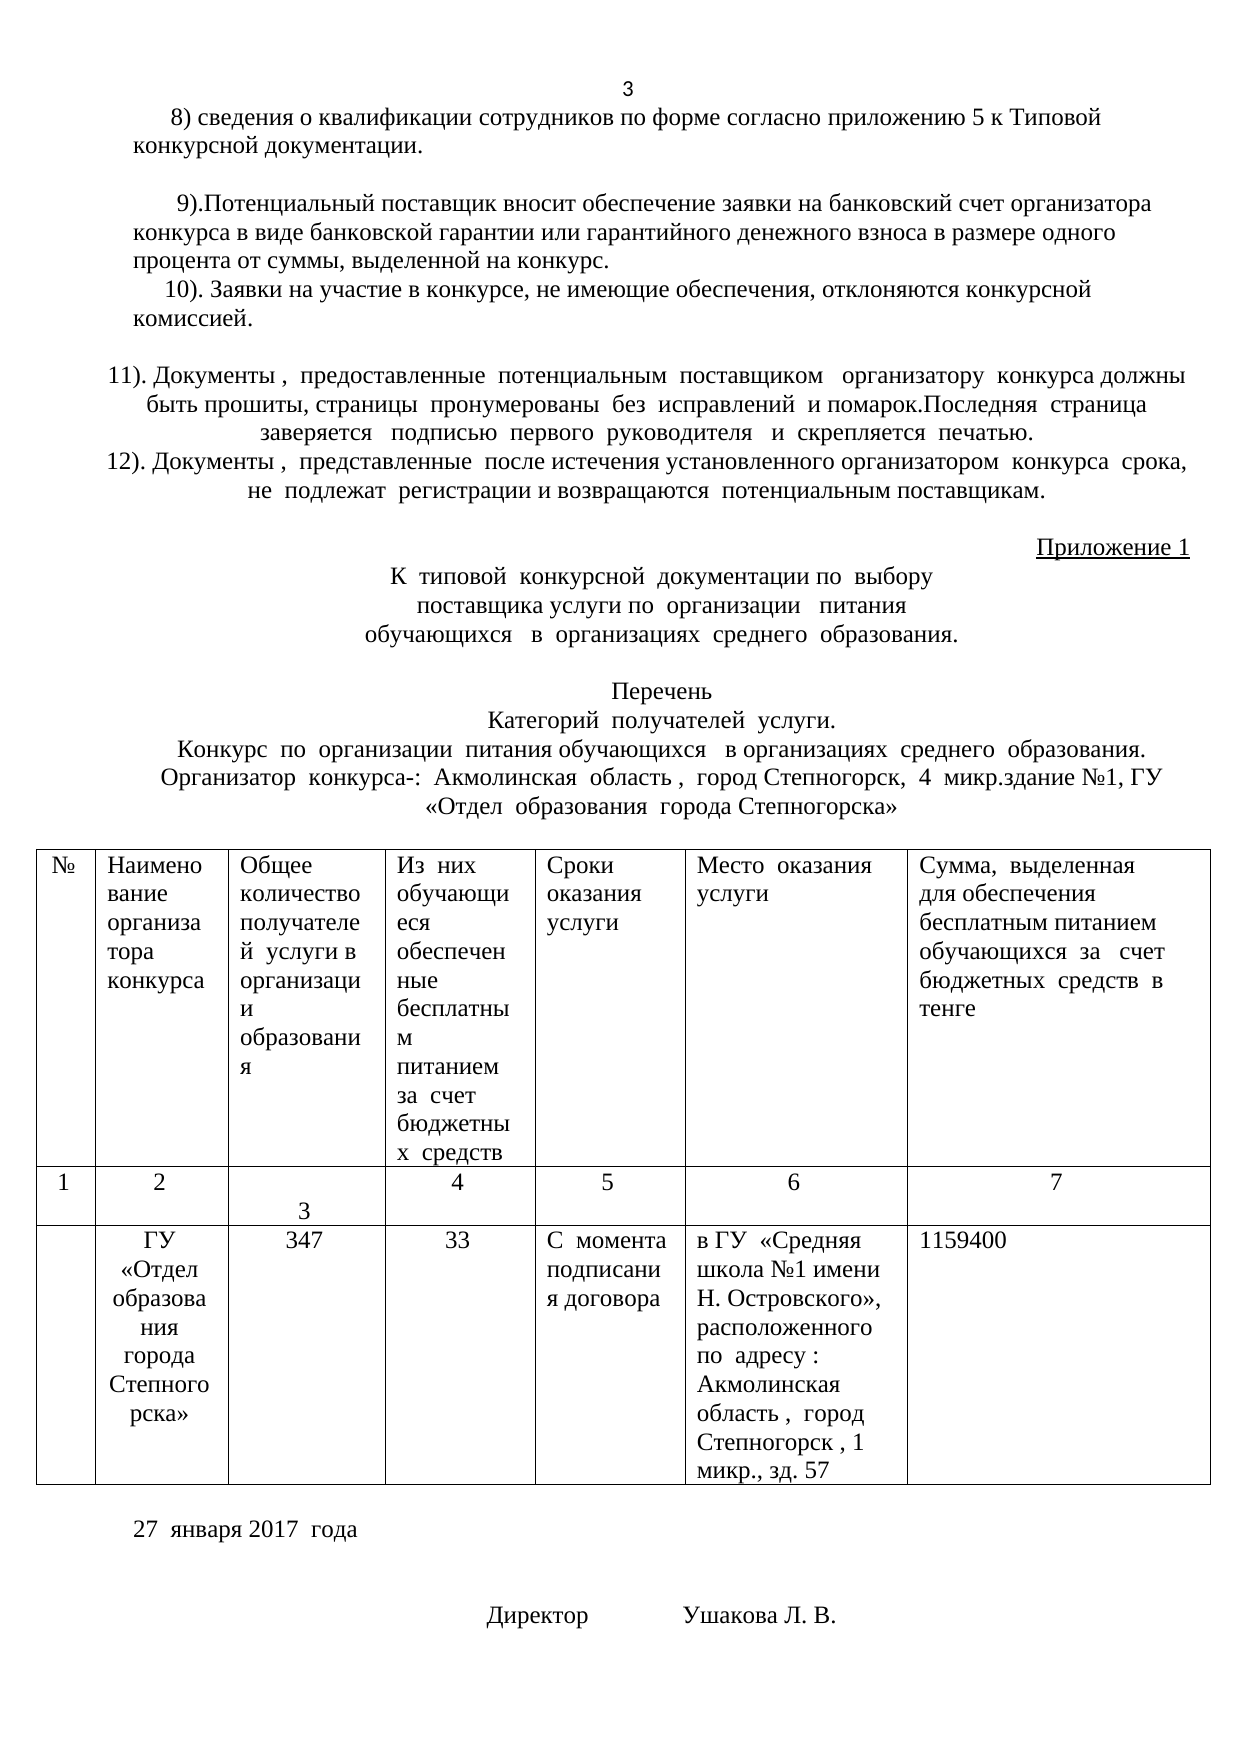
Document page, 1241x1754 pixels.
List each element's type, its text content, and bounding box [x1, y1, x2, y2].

list Приложение 1 [133, 532, 1190, 561]
list Категорий получателей услуги. [133, 705, 1190, 734]
table_header № [37, 850, 95, 1166]
list Перечень [133, 676, 1190, 705]
table_header Из них обучающиеся обеспеченные бесплатным питанием за счет бюджетных средств [386, 850, 535, 1166]
table_header Сумма, выделенная для обеспечения бесплатным питанием обучающихся за счет бюджетных средств в тенге [908, 850, 1210, 1166]
text 12). Документы , представленные после истечения установленного организатором конкурса срока, не подлежат регистрации и возвращаются потенциальным поставщикам. [103, 446, 1190, 504]
table_cell С момента подписания договора [536, 1226, 685, 1484]
table_cell 6 [686, 1167, 907, 1224]
list Директор Ушакова Л. В. [133, 1600, 1190, 1629]
table_cell 33 [386, 1226, 535, 1484]
list Конкурс по организации питания обучающихся в организациях среднего образования. [133, 734, 1190, 762]
table_cell 5 [536, 1167, 685, 1224]
list обучающихся в организациях среднего образования. [133, 619, 1190, 647]
table_cell 7 [908, 1167, 1210, 1224]
list Организатор конкурса-: Акмолинская область , город Степногорск, 4 микр.здание №1, ГУ «Отдел образования города Степногорска» [133, 762, 1190, 820]
table_cell 2 [96, 1167, 228, 1224]
list поставщика услуги по организации питания [133, 590, 1190, 619]
table_cell 1159400 [908, 1226, 1210, 1484]
table_header Сроки оказания услуги [536, 850, 685, 1166]
table_cell 1 [37, 1167, 95, 1224]
table_cell 347 [229, 1226, 385, 1484]
table_cell в ГУ «Средняя школа №1 имени Н. Островского», расположенного по адресу : Акмолинская область , город Степногорск , 1 микр., зд. 57 [686, 1226, 907, 1484]
table_cell 3 [229, 1167, 385, 1224]
table_header Общее количество получателей услуги в организации образования [229, 850, 385, 1166]
table_header Наименование организатора конкурса [96, 850, 228, 1166]
list К типовой конкурсной документации по выбору [133, 561, 1190, 590]
table_cell ГУ «Отдел образования города Степногорска» [96, 1226, 228, 1484]
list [133, 102, 1190, 360]
list 27 января 2017 года [133, 1514, 1190, 1543]
table_cell 4 [386, 1167, 535, 1224]
table_header Место оказания услуги [686, 850, 907, 1166]
text 11). Документы , предоставленные потенциальным поставщиком организатору конкурса должны быть прошиты, страницы пронумерованы без исправлений и помарок.Последняя страница заверяется подписью первого руководителя и скрепляется печатью. [103, 360, 1190, 446]
table_cell [37, 1226, 95, 1484]
